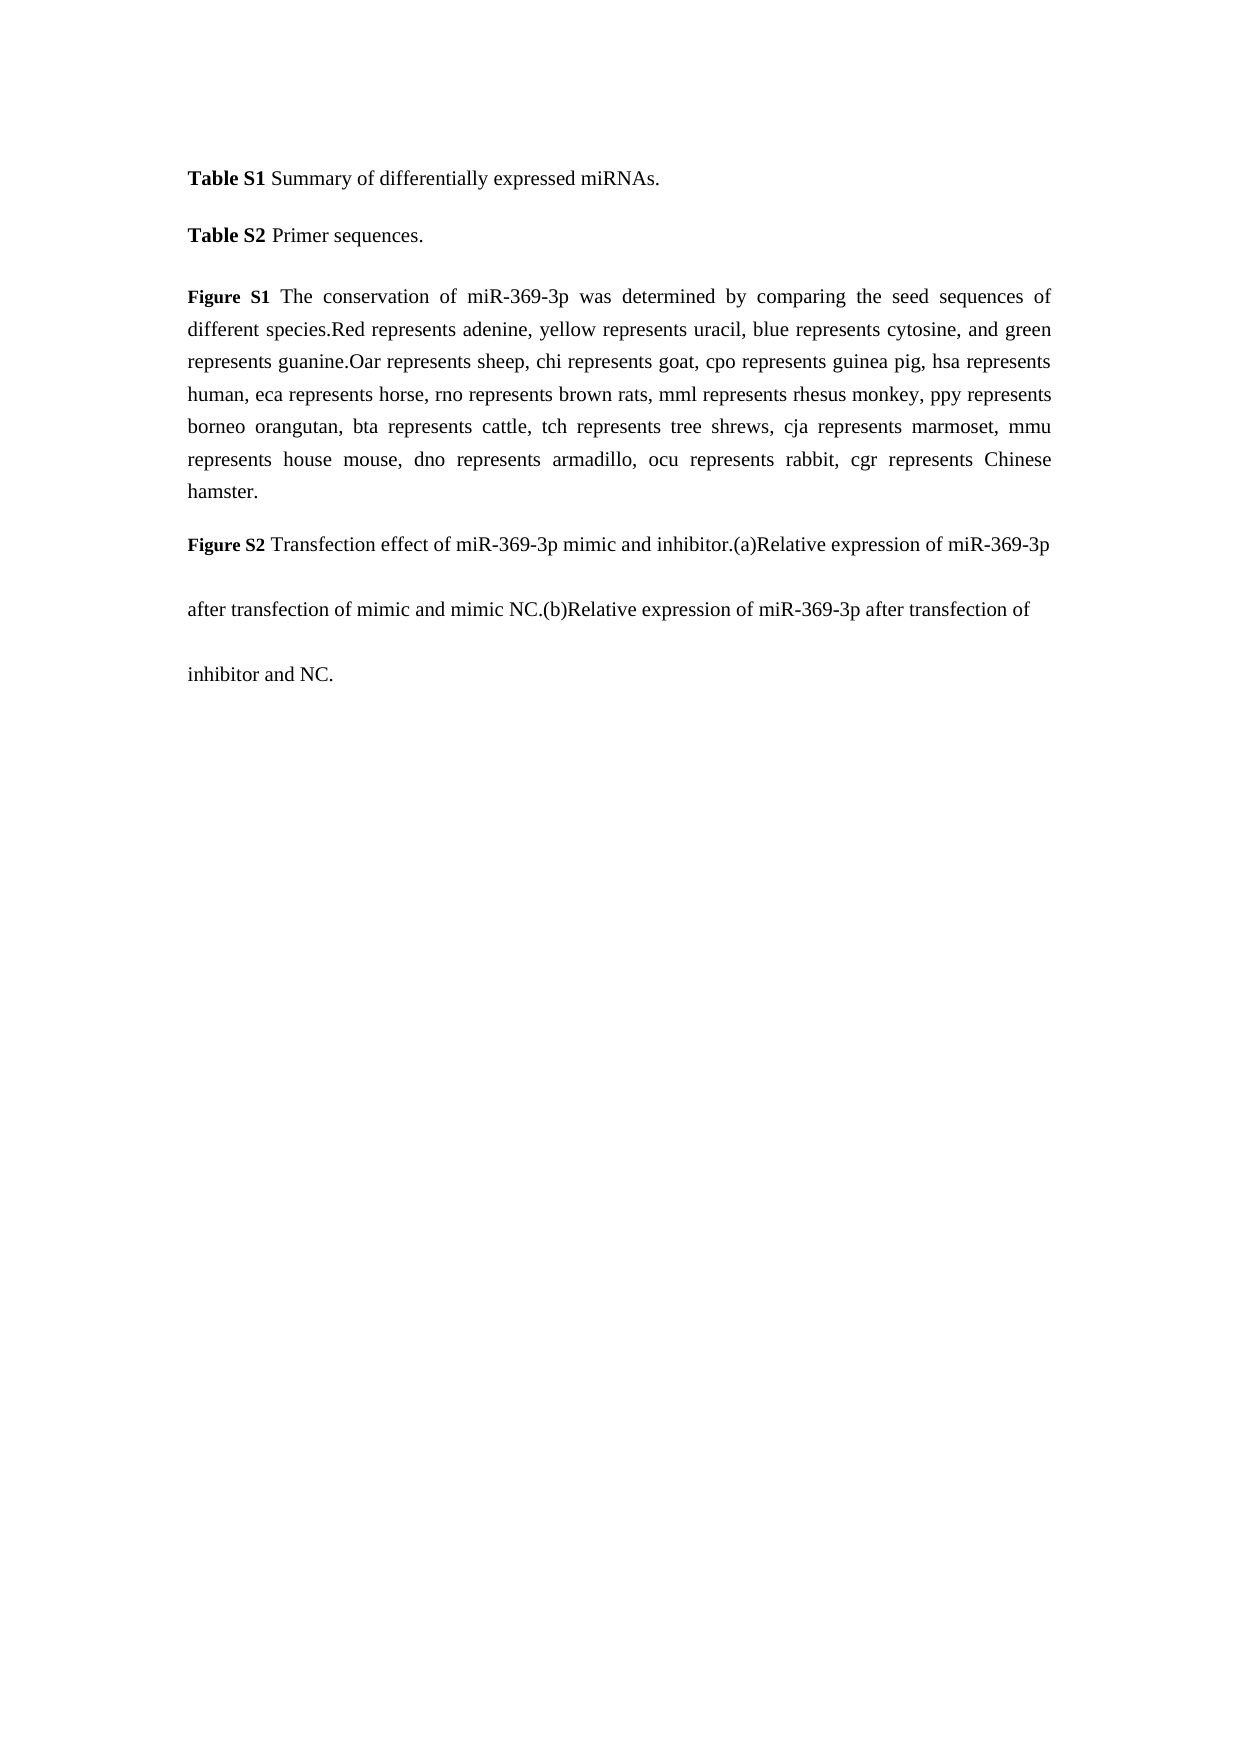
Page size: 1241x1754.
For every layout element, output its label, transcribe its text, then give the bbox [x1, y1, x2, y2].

text Figure S1 The conservation of miR‐369-3p was determined by comparing the seed sequences of different species.Red represents adenine, yellow represents uracil, blue represents cytosine, and green represents guanine.Oar represents sheep, chi represents goat, cpo represents guinea pig, hsa represents human, eca represents horse, rno represents brown rats, mml represents rhesus monkey, ppy represents borneo orangutan, bta represents cattle, tch represents tree shrews, cja represents marmoset, mmu represents house mouse, dno represents armadillo, ocu represents rabbit, cgr represents Chinese hamster. [187, 457, 1053, 507]
text Figure S2 Transfection effect of miR-369-3p mimic and inhibitor.(a)Relative expression of miR-369-3p after transfection of mimic and mimic NC.(b)Relative expression of miR-369-3p after transfection of inhibitor and NC. [187, 528, 1053, 691]
text Figure S1 The conservation of miR‐369-3p was determined by comparing the seed sequences of different species.Red represents adenine, yellow represents uracil, blue represents cytosine, and green represents guanine.Oar represents sheep, chi represents goat, cpo represents guinea pig, hsa represents human, eca represents horse, rno represents brown rats, mml represents rhesus monkey, ppy represents borneo orangutan, bta represents cattle, tch represents tree shrews, cja represents marmoset, mmu represents house mouse, dno represents armadillo, ocu represents rabbit, cgr represents Chinese hamster. [187, 359, 1053, 419]
text Table S1 Summary of differentially expressed miRNAs. [187, 162, 1053, 194]
text Figure S1 The conservation of miR‐369-3p was determined by comparing the seed sequences of different species.Red represents adenine, yellow represents uracil, blue represents cytosine, and green represents guanine.Oar represents sheep, chi represents goat, cpo represents guinea pig, hsa represents human, eca represents horse, rno represents brown rats, mml represents rhesus monkey, ppy represents borneo orangutan, bta represents cattle, tch represents tree shrews, cja represents marmoset, mmu represents house mouse, dno represents armadillo, ocu represents rabbit, cgr represents Chinese hamster. [187, 303, 1053, 358]
text Table S2 Primer sequences. [187, 218, 1053, 251]
